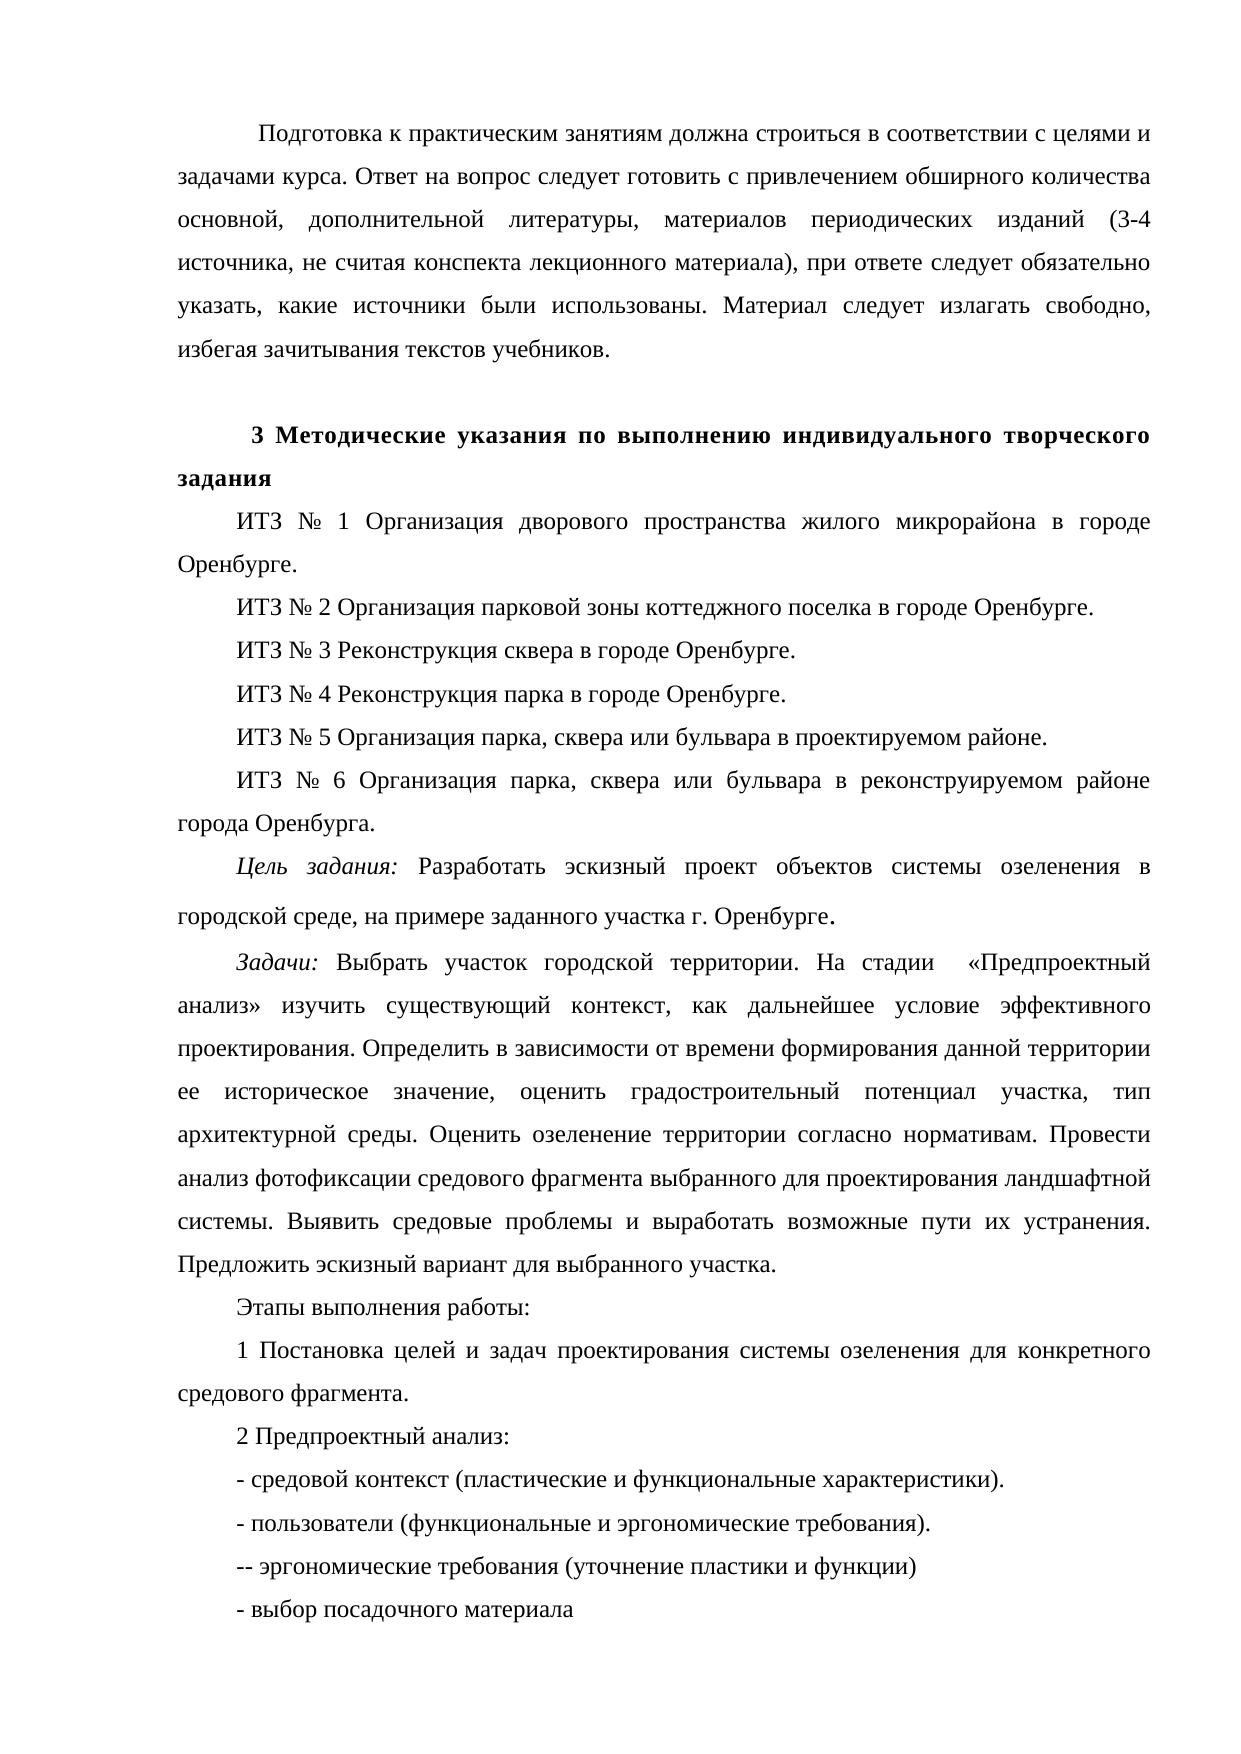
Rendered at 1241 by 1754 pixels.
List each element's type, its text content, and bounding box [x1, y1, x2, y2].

text - средовой контекст (пластические и функциональные характеристики). [177, 1464, 1152, 1493]
text Задачи: Выбрать участок городской территории. На стадии «Предпроектный анализ» изучить существующий контекст, как дальнейшее условие эффективного проектирования. Определить в зависимости от времени формирования данной территории ее историческое значение, оценить градостроительный потенциал участка, тип архитектурной среды. Оценить озеленение территории согласно нормативам. Провести анализ фотофиксации средового фрагмента выбранного для проектирования ландшафтной системы. Выявить средовые проблемы и выработать возможные пути их устранения. Предложить эскизный вариант для выбранного участка. [177, 947, 1152, 1278]
text Подготовка к практическим занятиям должна строиться в соответствии с целями и задачами курса. Ответ на вопрос следует готовить с привлечением обширного количества основной, дополнительной литературы, материалов периодических изданий (3-4 источника, не считая конспекта лекционного материала), при ответе следует обязательно указать, какие источники были использованы. Материал следует излагать свободно, избегая зачитывания текстов учебников. [177, 118, 1152, 362]
text ИТЗ № 2 Организация парковой зоны коттеджного поселка в городе Оренбурге. [177, 592, 1152, 621]
text - выбор посадочного материала [177, 1594, 1152, 1623]
text -- эргономические требования (уточнение пластики и функции) [177, 1551, 1152, 1579]
text - пользователи (функциональные и эргономические требования). [177, 1508, 1152, 1536]
text Этапы выполнения работы: [177, 1292, 1152, 1321]
text ИТЗ № 5 Организация парка, сквера или бульвара в проектируемом районе. [177, 722, 1152, 751]
text ИТЗ № 1 Организация дворового пространства жилого микрорайона в городе Оренбурге. [177, 506, 1152, 578]
text ИТЗ № 3 Реконструкция сквера в городе Оренбурге. [177, 636, 1152, 664]
text 3 Методические указания по выполнению индивидуального творческого задания [177, 420, 1152, 492]
text 2 Предпроектный анализ: [177, 1421, 1152, 1450]
text ИТЗ № 4 Реконструкция парка в городе Оренбурге. [177, 679, 1152, 707]
text Цель задания: Разработать эскизный проект объектов системы озеленения в городской среде, на примере заданного участка г. Оренбурге. [177, 851, 1152, 930]
text ИТЗ № 6 Организация парка, сквера или бульвара в реконструируемом районе города Оренбурга. [177, 765, 1152, 837]
text 1 Постановка целей и задач проектирования системы озеленения для конкретного средового фрагмента. [177, 1335, 1152, 1407]
